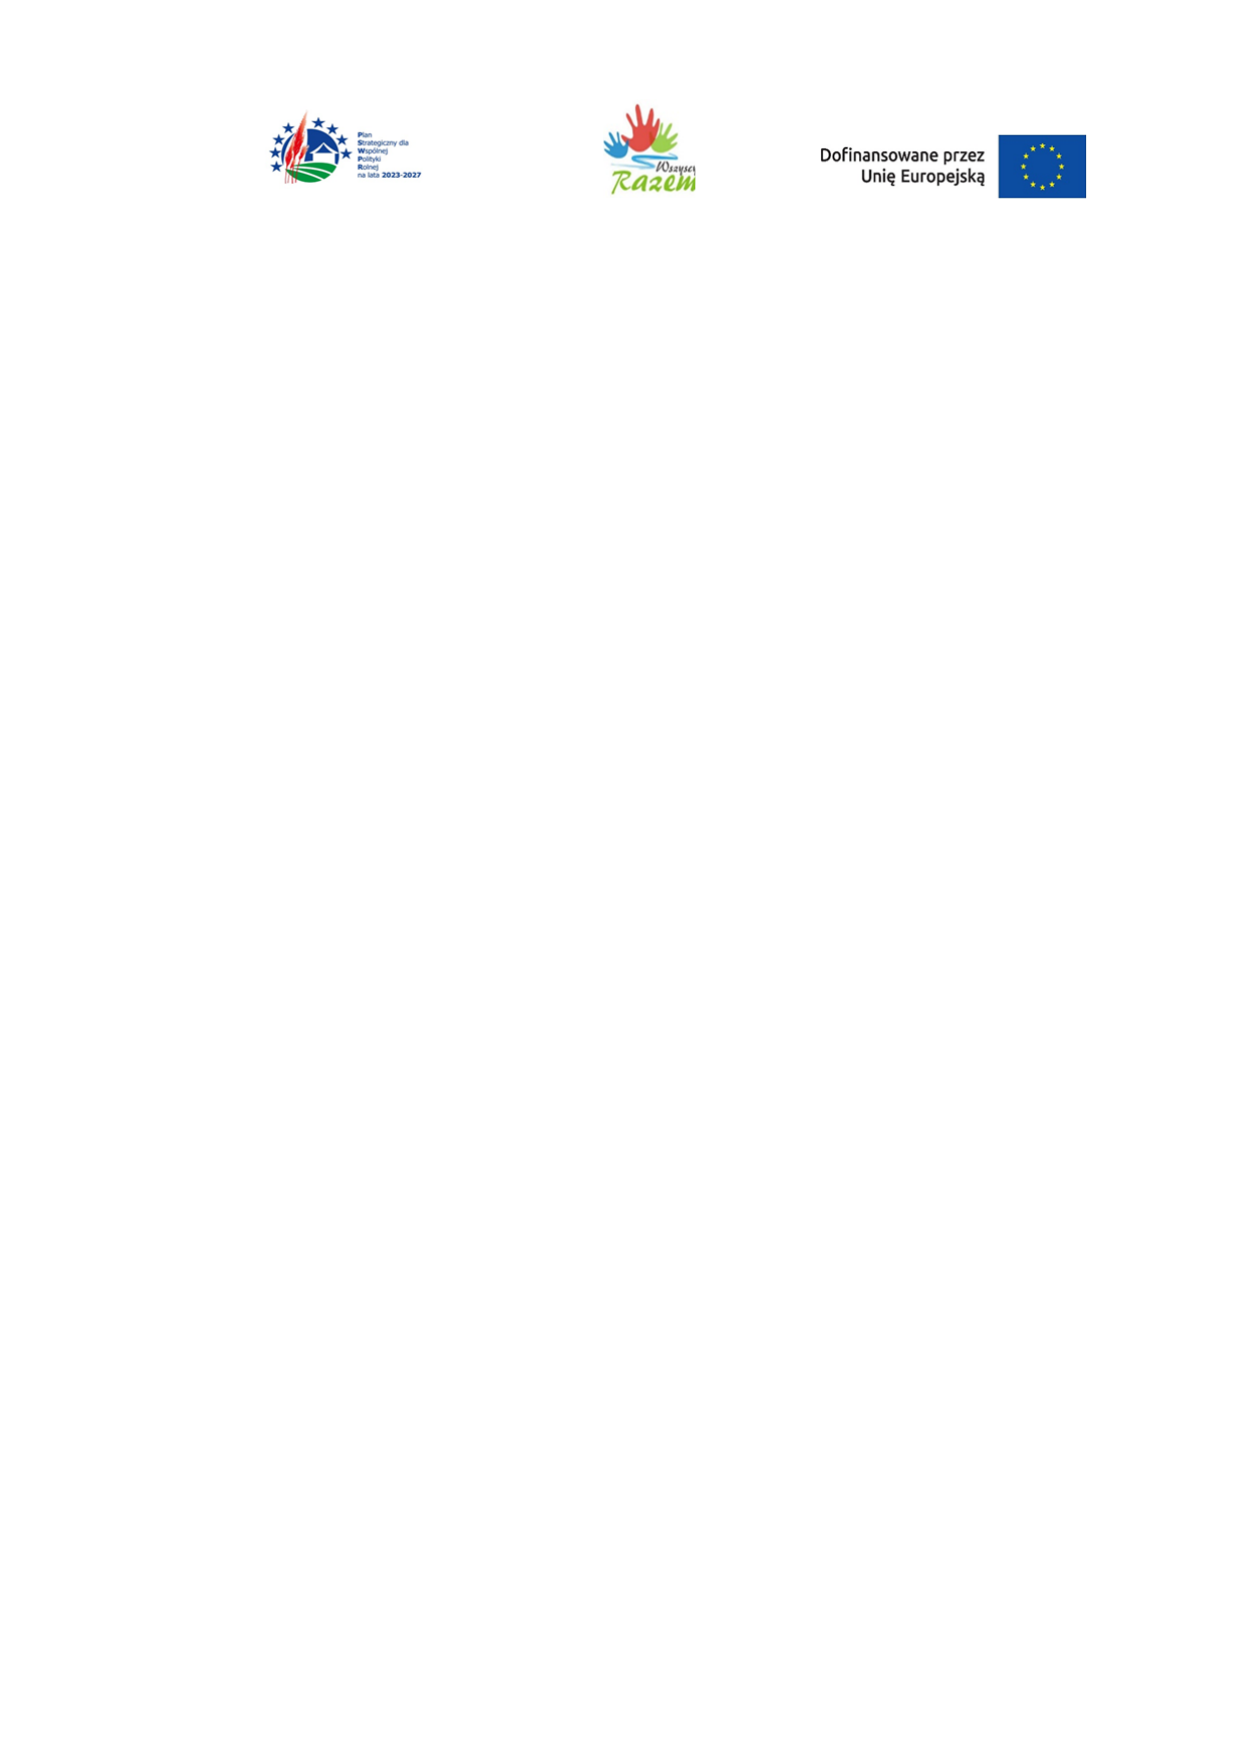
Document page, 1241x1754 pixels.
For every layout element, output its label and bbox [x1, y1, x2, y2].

picture [601, 99, 695, 196]
picture [820, 134, 1087, 199]
picture [215, 99, 471, 199]
